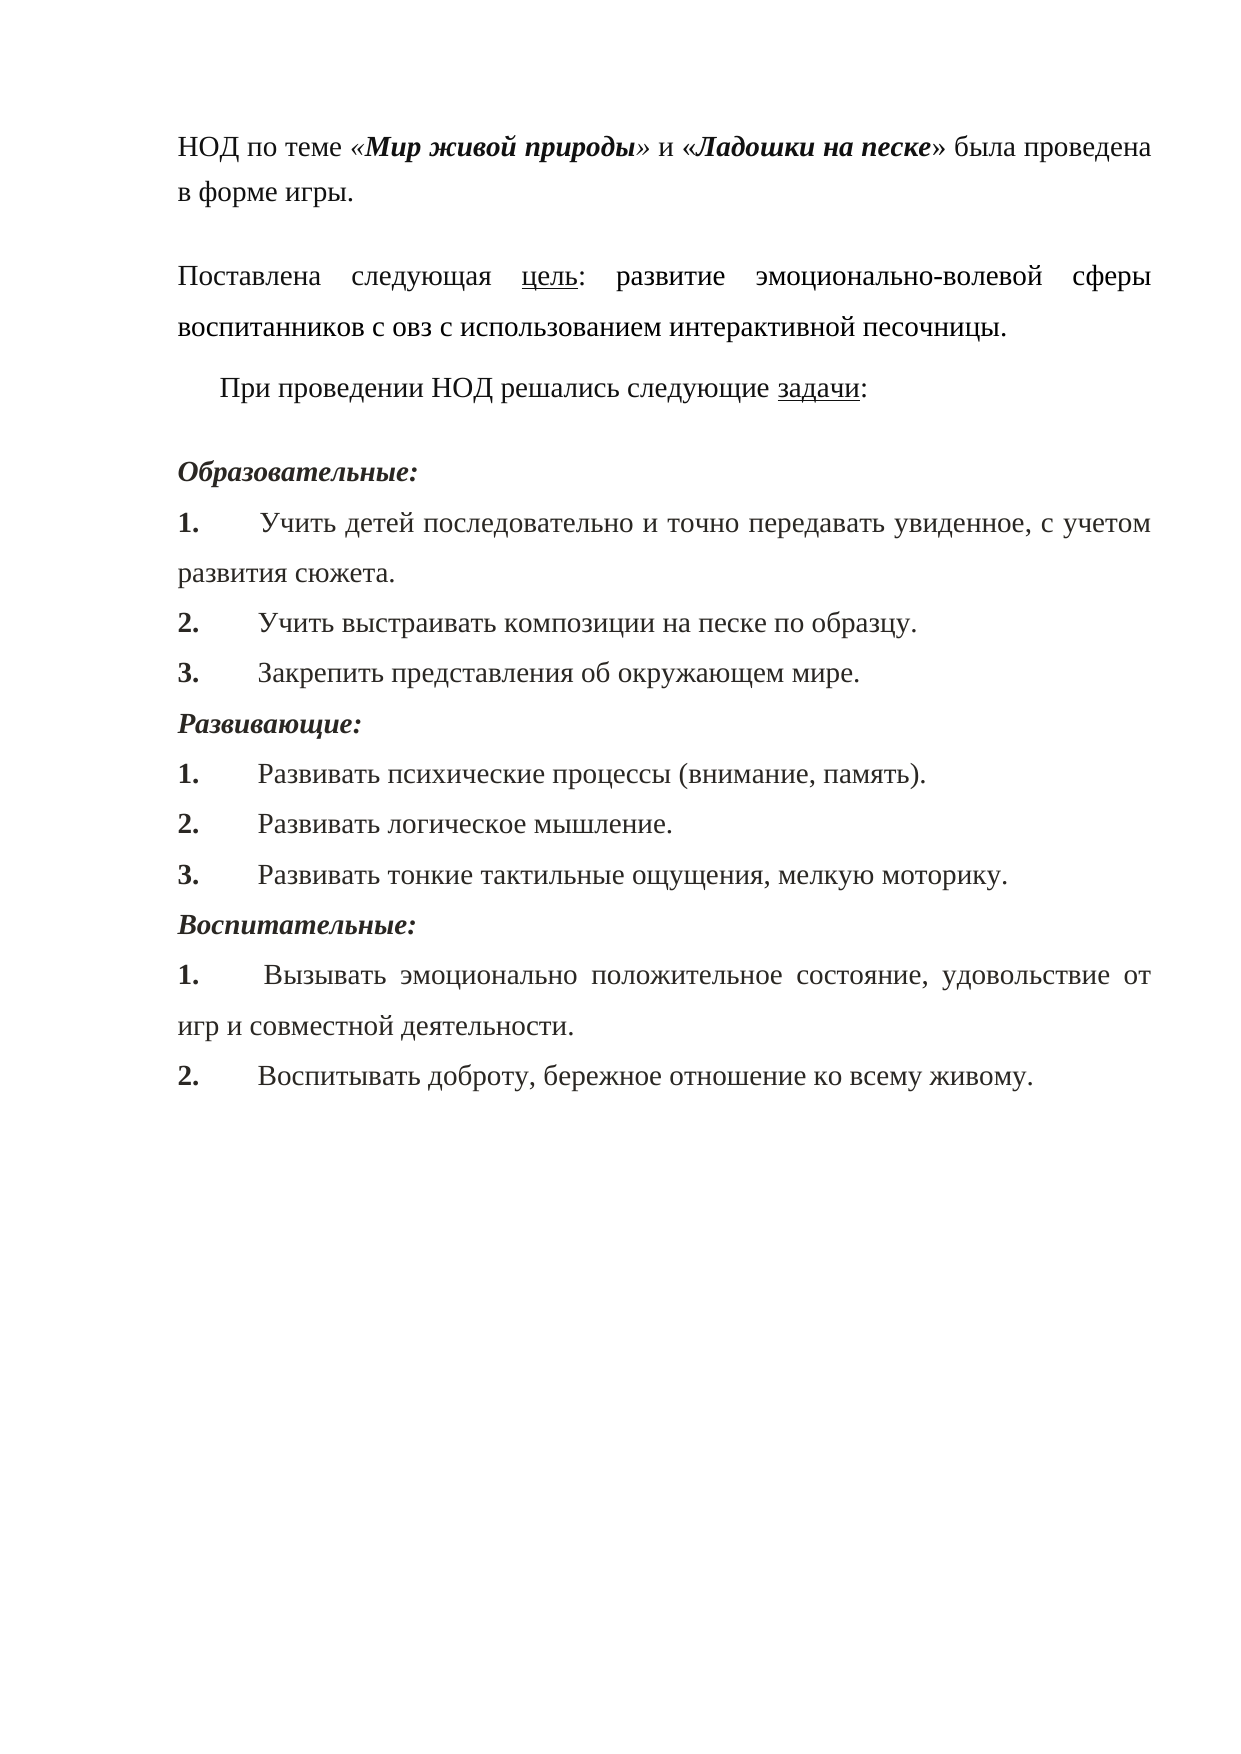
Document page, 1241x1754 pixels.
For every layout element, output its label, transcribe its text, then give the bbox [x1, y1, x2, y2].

text 3. Закрепить представления об окружающем мире. [177, 656, 1152, 689]
text Поставлена следующая цель: развитие эмоционально-волевой сферы воспитанников с овз с использованием интерактивной песочницы. [177, 258, 1152, 342]
text 2. Развивать логическое мышление. [177, 807, 1152, 840]
text При проведении НОД решались следующие задачи: [177, 359, 1152, 404]
text НОД по теме «Мир живой природы» и «Ладошки на песке» была проведена в форме игры. [177, 118, 1152, 208]
text 1. Вызывать эмоционально положительное состояние, удовольствие от игр и совместной деятельности. [177, 957, 1152, 1041]
text 2. Воспитывать доброту, бережное отношение ко всему живому. [177, 1058, 1152, 1092]
text 2. Учить выстраивать композиции на песке по образцу. [177, 605, 1152, 639]
text 3. Развивать тонкие тактильные ощущения, мелкую моторику. [177, 857, 1152, 890]
text 1. Учить детей последовательно и точно передавать увиденное, с учетом развития сюжета. [177, 505, 1152, 588]
text Воспитательные: [177, 907, 1152, 941]
text Образовательные: [177, 454, 1152, 488]
text 1. Развивать психические процессы (внимание, память). [177, 756, 1152, 790]
text Развивающие: [177, 706, 1152, 739]
